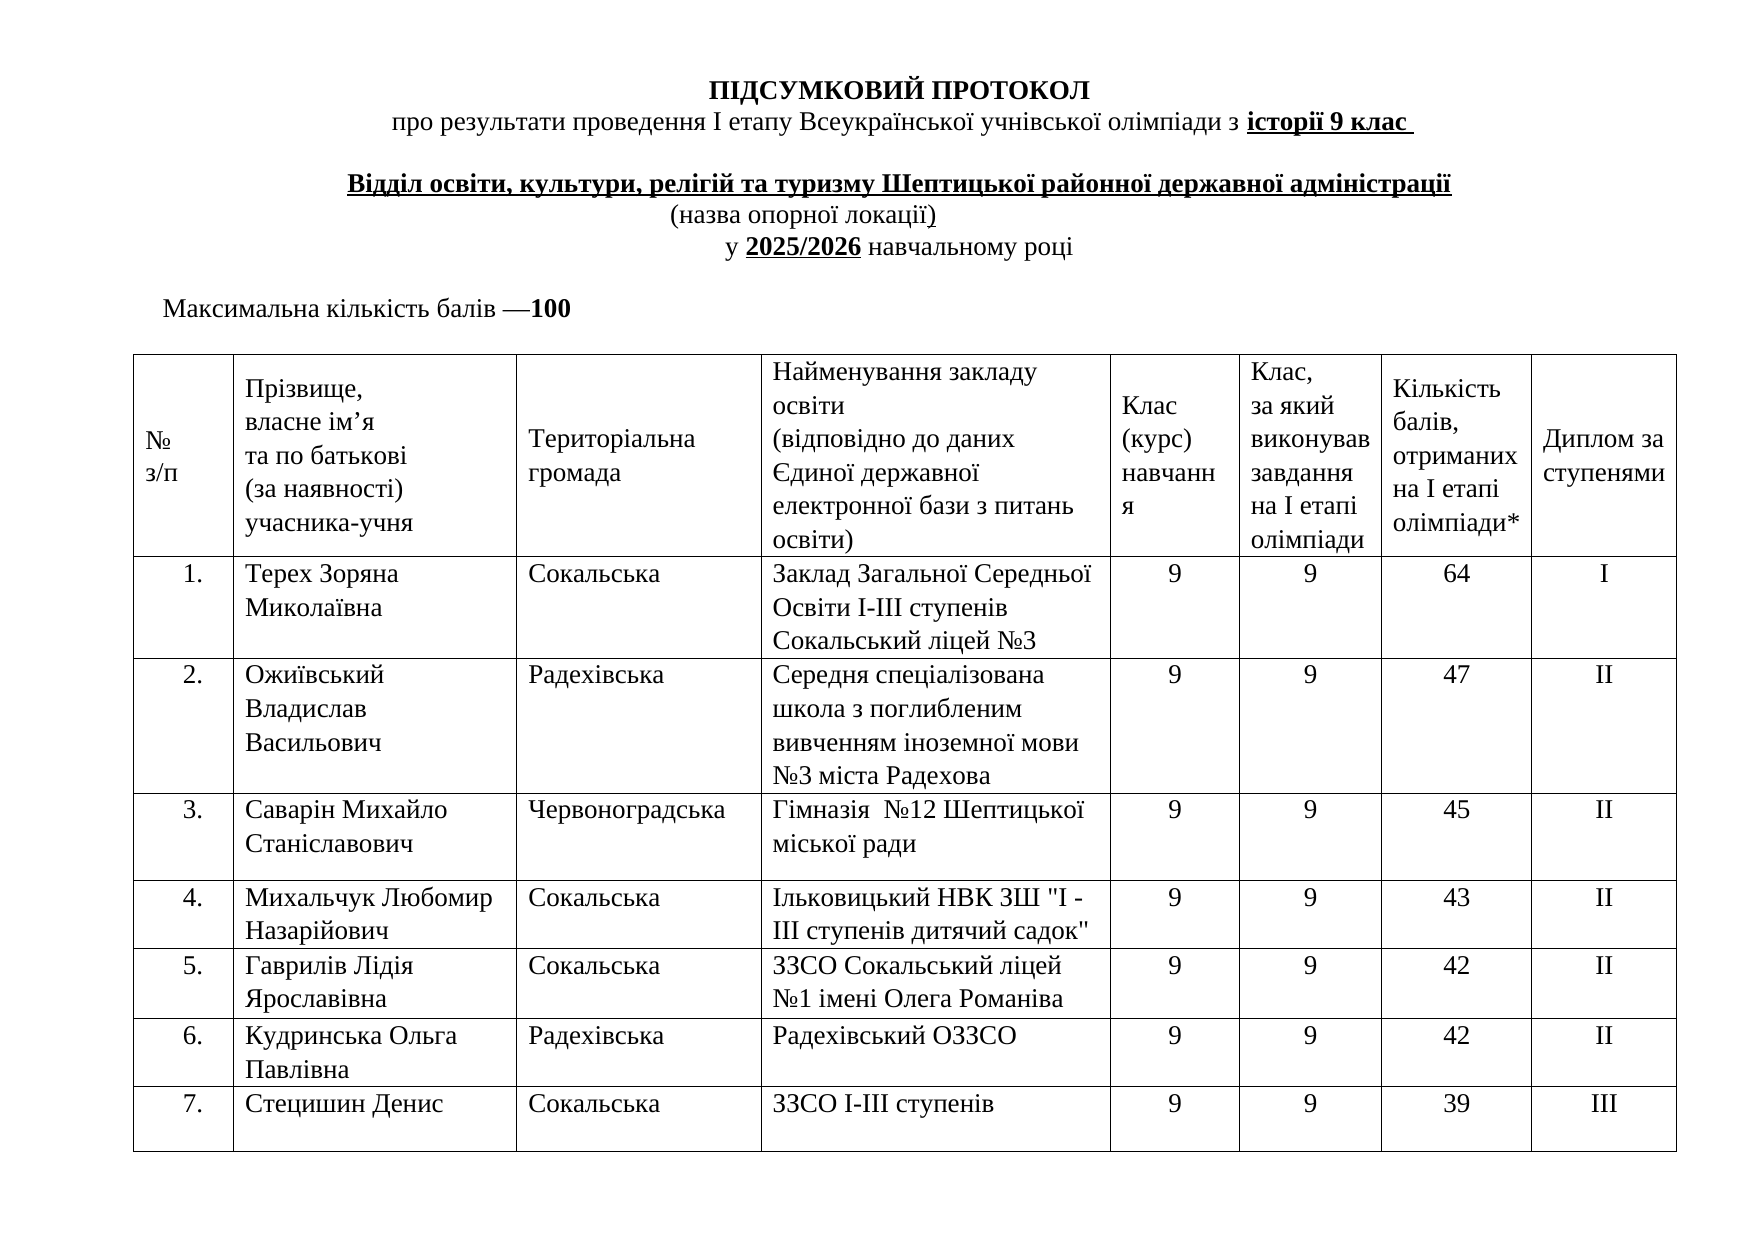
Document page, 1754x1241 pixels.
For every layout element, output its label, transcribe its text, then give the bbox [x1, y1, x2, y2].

table_cell Радехівська [517, 659, 761, 792]
table_header № з/п [134, 355, 233, 556]
table_cell 9 [1240, 1087, 1381, 1151]
table_cell Заклад Загальної Середньої Освіти І-ІІІ ступенів Сокальський ліцей №3 [762, 557, 1110, 657]
table_cell 9 [1240, 881, 1381, 948]
table_cell [134, 881, 233, 948]
text про результати проведення І етапу Всеукраїнської учнівської олімпіади з історії 9 клас [133, 105, 1665, 136]
table_cell ІІ [1532, 659, 1676, 792]
table_cell 43 [1382, 881, 1531, 948]
table_cell Радехівська [517, 1019, 761, 1086]
table_cell ІІІ [1532, 1087, 1676, 1151]
table_cell ІІ [1532, 794, 1676, 880]
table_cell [762, 1087, 1110, 1151]
table_cell ІІ [1532, 949, 1676, 1018]
table_cell Саварін Михайло Станіславович [234, 794, 516, 880]
table_cell Середня спеціалізована школа з поглибленим вивченням іноземної мови №3 міста Радехова [762, 659, 1110, 792]
table_cell Терех Зоряна Миколаївна [234, 557, 516, 657]
table_cell 9 [1111, 949, 1239, 1018]
table_cell І [1532, 557, 1676, 657]
text Відділ освіти, культури, релігій та туризму Шептицької районної державної адміністрації [133, 167, 1665, 198]
table_header Найменування закладу освіти (відповідно до даних Єдиної державної електронної бази з питань освіти) [762, 355, 1110, 556]
table_header Клас, за який виконував завдання на І етапі олімпіади [1240, 355, 1381, 556]
table_cell [134, 659, 233, 792]
table_cell 42 [1382, 1019, 1531, 1086]
table_cell Ожиївський Владислав Васильович [234, 659, 516, 792]
table_cell 9 [1111, 1019, 1239, 1086]
table_cell 9 [1240, 949, 1381, 1018]
table_cell Гімназія №12 Шептицької міської ради [762, 794, 1110, 880]
table_cell 9 [1111, 557, 1239, 657]
table_cell 9 [1111, 1087, 1239, 1151]
table_cell 9 [1240, 557, 1381, 657]
text Максимальна кількість балів —100 [133, 292, 1665, 323]
table_cell 42 [1382, 949, 1531, 1018]
table_cell Сокальська [517, 557, 761, 657]
table_header Кількість балів, отриманих на І етапі олімпіади* [1382, 355, 1531, 556]
text у 2025/2026 навчальному році [133, 229, 1665, 261]
table_cell 9 [1111, 659, 1239, 792]
table_cell 39 [1382, 1087, 1531, 1151]
table_cell Сокальська [517, 881, 761, 948]
table_header Клас (курс) навчання [1111, 355, 1239, 556]
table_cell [234, 1087, 516, 1151]
text Підсумковий протокол [133, 74, 1665, 105]
table_header Диплом за ступенями [1532, 355, 1676, 556]
table_cell Сокальська [517, 949, 761, 1018]
table_cell 9 [1240, 659, 1381, 792]
table_cell Михальчук Любомир Назарійович [234, 881, 516, 948]
table_cell Гаврилів Лідія Ярославівна [234, 949, 516, 1018]
table_cell [134, 1019, 233, 1086]
table_cell 9 [1111, 881, 1239, 948]
table_cell 45 [1382, 794, 1531, 880]
table_cell 64 [1382, 557, 1531, 657]
table_cell [134, 557, 233, 657]
table_cell Кудринська Ольга Павлівна [234, 1019, 516, 1086]
table_cell 9 [1240, 794, 1381, 880]
table_cell 9 [1240, 1019, 1381, 1086]
table_cell Ільковицький НВК ЗШ "І -ІІІ ступенів дитячий садок" [762, 881, 1110, 948]
table_cell Червоноградська [517, 794, 761, 880]
table_cell 9 [1111, 794, 1239, 880]
table_cell [134, 1087, 233, 1151]
table_header Територіальна громада [517, 355, 761, 556]
table_cell ІІ [1532, 881, 1676, 948]
table_cell ЗЗСО Сокальський ліцей №1 імені Олега Романіва [762, 949, 1110, 1018]
table_cell ІІ [1532, 1019, 1676, 1086]
table_cell Радехівський ОЗЗСО [762, 1019, 1110, 1086]
text (назва опорної локації) [133, 198, 1665, 229]
table_cell [134, 794, 233, 880]
table_cell 47 [1382, 659, 1531, 792]
table_header Прізвище, власне ім’я та по батькові (за наявності) учасника-учня [234, 355, 516, 556]
table_cell [134, 949, 233, 1018]
table_cell Сокальська [517, 1087, 761, 1151]
